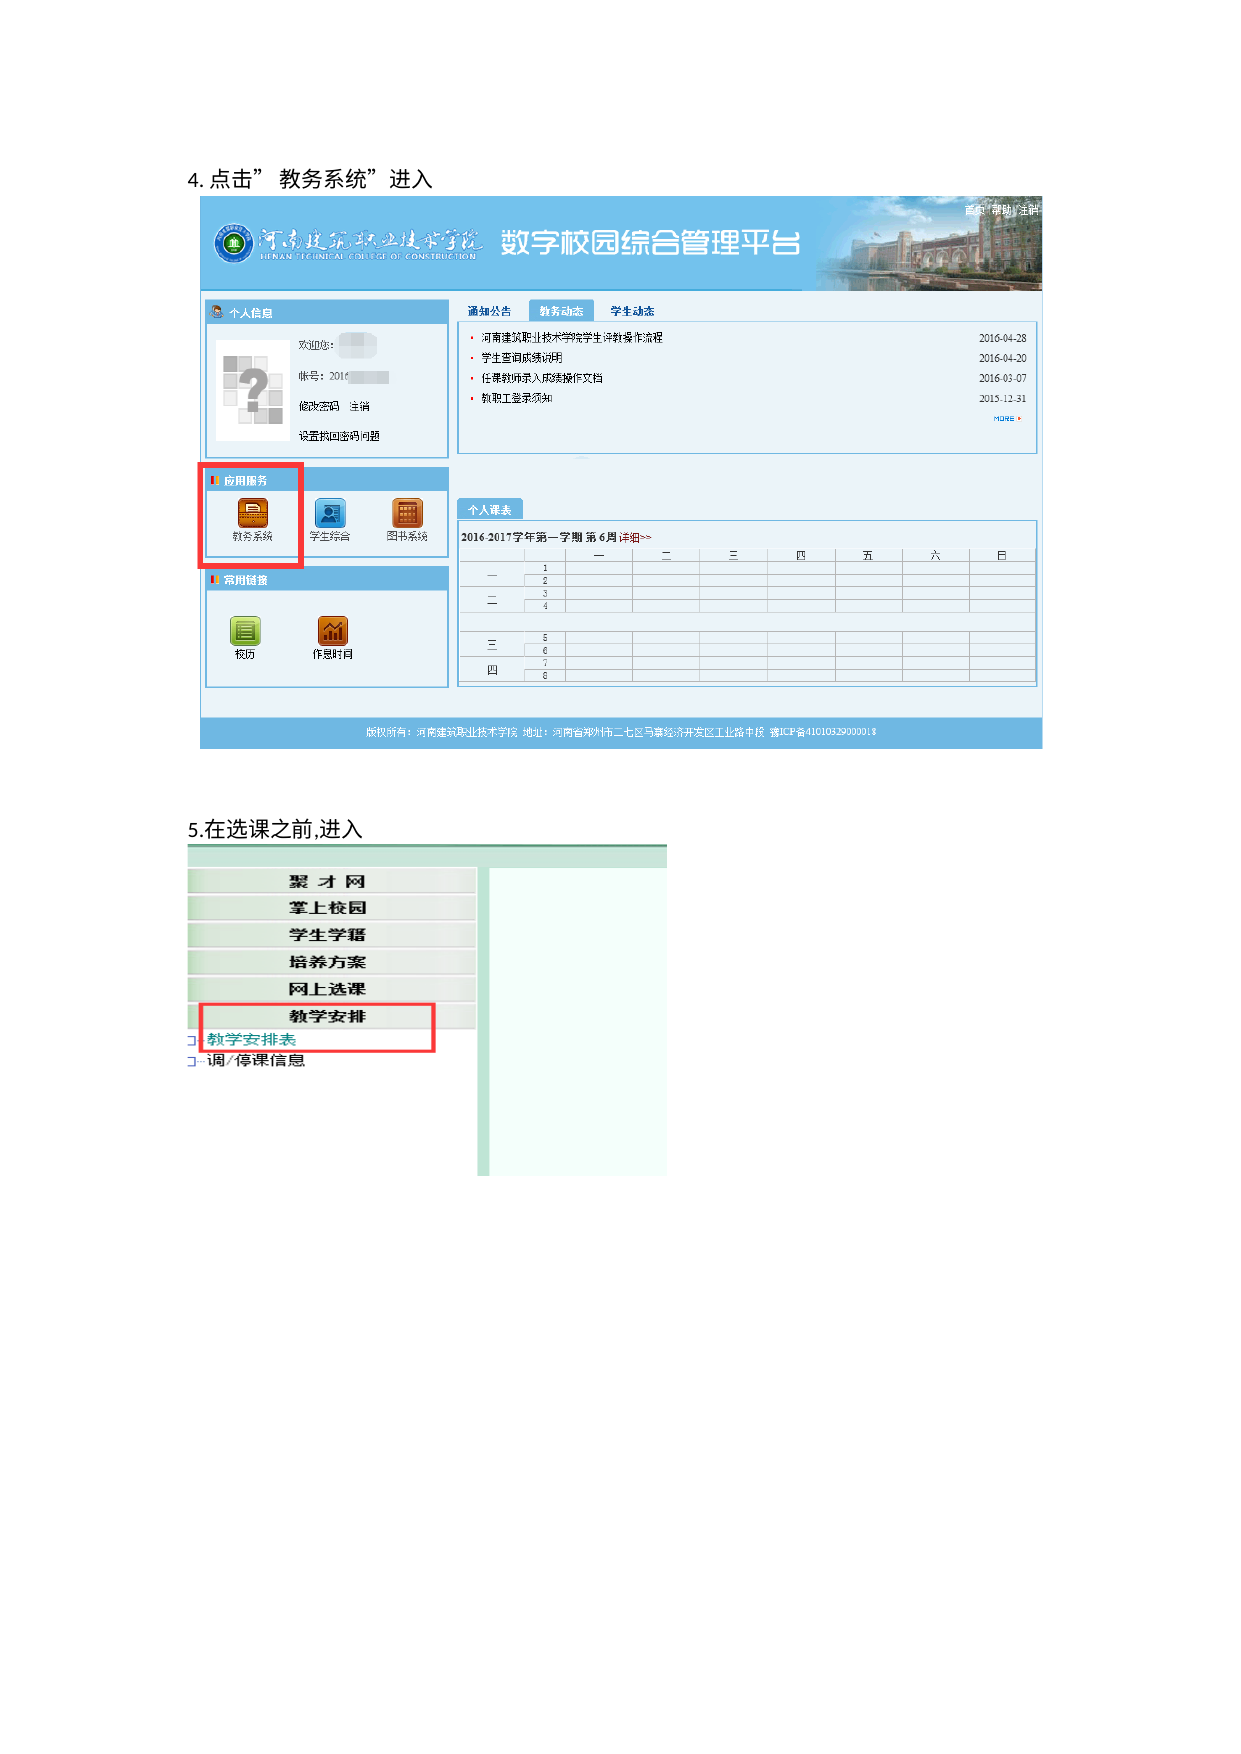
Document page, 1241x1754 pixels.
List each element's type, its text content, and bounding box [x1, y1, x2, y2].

text 5.在选课之前,进入 [187, 812, 1053, 844]
picture [187, 194, 1053, 755]
picture [187, 844, 667, 1176]
text 4. 点击” 教务系统”进入 [187, 162, 1053, 194]
